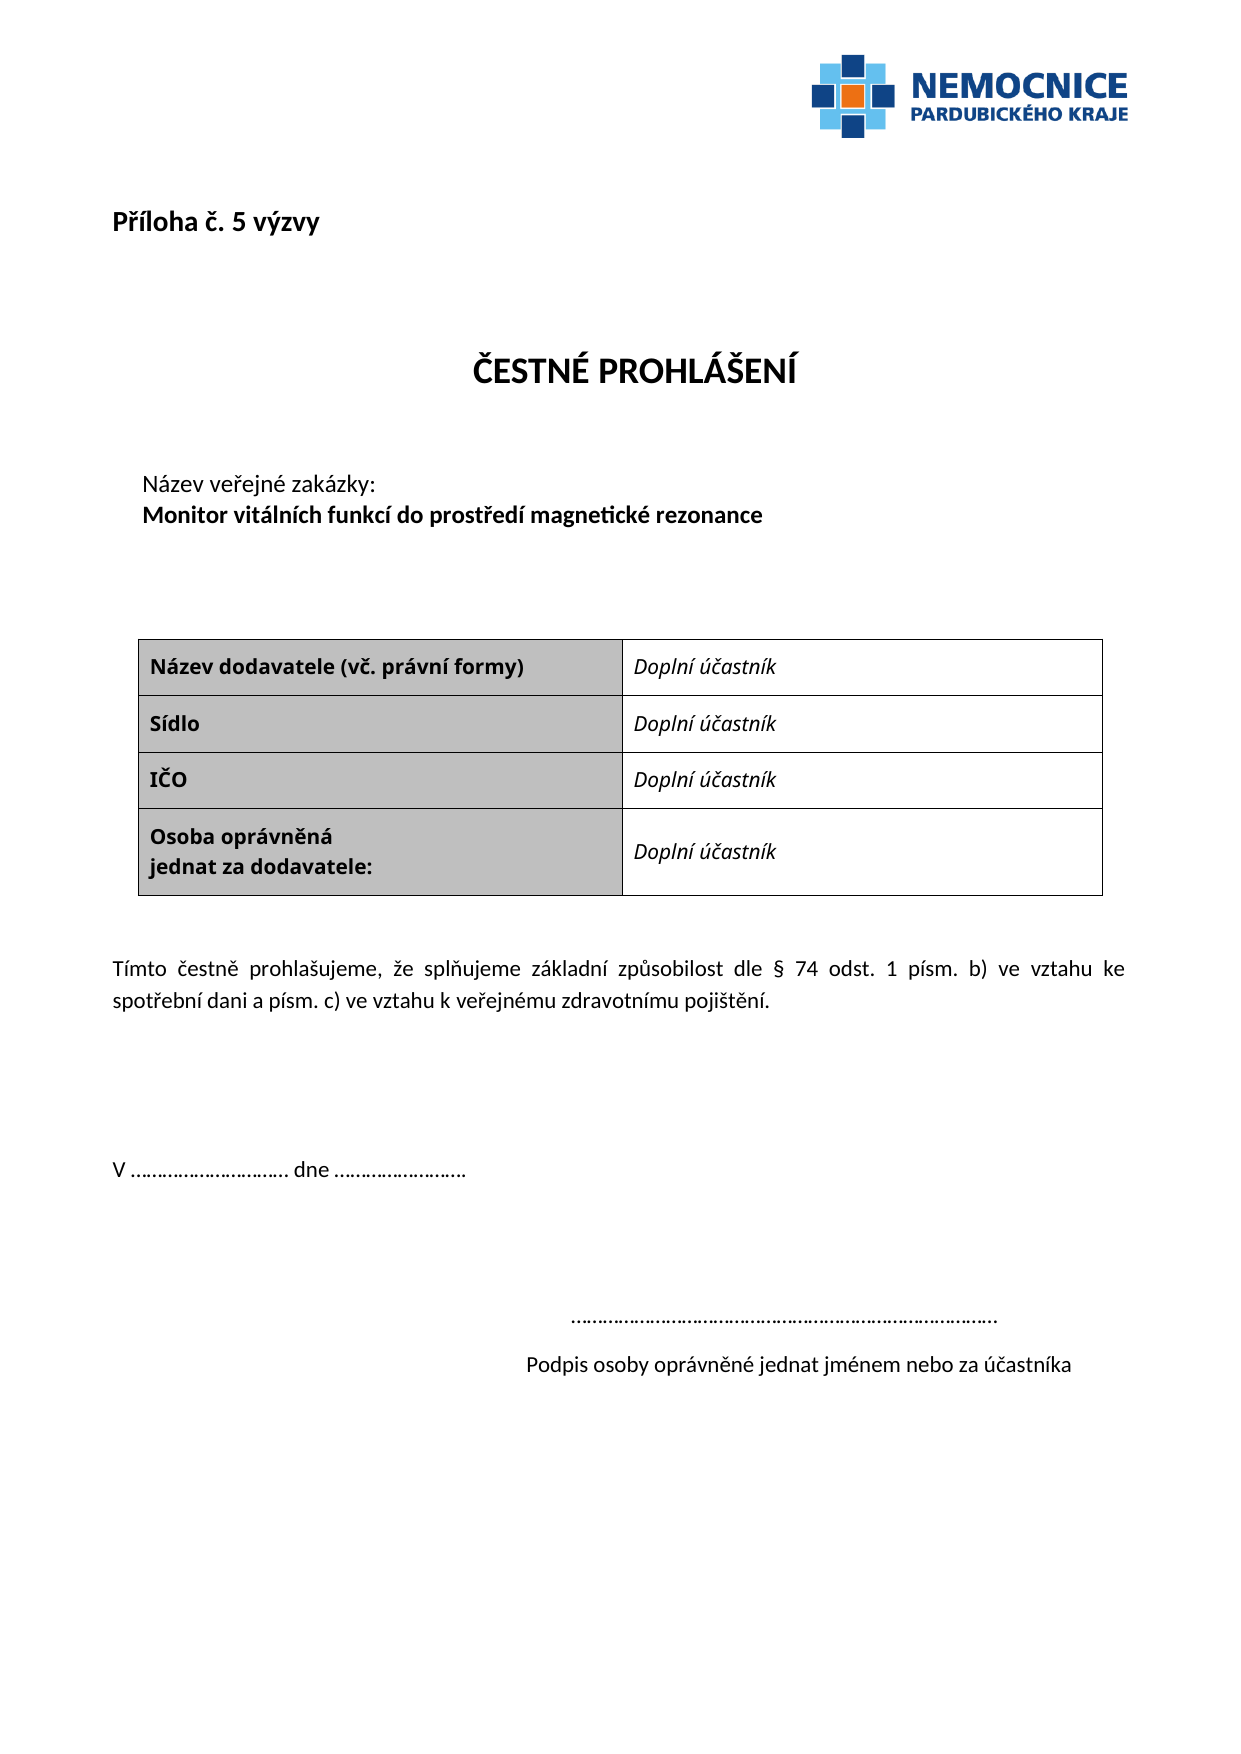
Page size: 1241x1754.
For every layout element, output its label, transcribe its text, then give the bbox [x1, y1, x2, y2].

table_cell Doplní účastník [623, 753, 1102, 808]
text ČESTNÉ PROHLÁŠENÍ [142, 347, 1128, 393]
text V ………………………… dne ……………………. [112, 1155, 1128, 1183]
picture [810, 53, 1128, 139]
table_cell Doplní účastník [623, 696, 1102, 752]
table_header Název dodavatele (vč. právní formy) [139, 640, 622, 695]
table_cell Doplní účastník [623, 809, 1102, 895]
text Podpis osoby oprávněné jednat jménem nebo za účastníka [112, 1350, 1128, 1378]
table_header Doplní účastník [623, 640, 1102, 695]
text Monitor vitálních funkcí do prostředí magnetické rezonance [142, 499, 1128, 529]
text Název veřejné zakázky: [112, 468, 1128, 499]
table_cell IČO [139, 753, 622, 808]
text ……………………………………………………………………… [112, 1301, 1128, 1329]
text Příloha č. 5 výzvy [112, 203, 1128, 239]
text Tímto čestně prohlašujeme, že splňujeme základní způsobilost dle § 74 odst. 1 písm. b) ve vztahu ke spotřební dani a písm. c) ve vztahu k veřejnému zdravotnímu pojištění. [112, 954, 1128, 1014]
table_cell Sídlo [139, 696, 622, 752]
table_cell Osoba oprávněná jednat za dodavatele: [139, 809, 622, 895]
